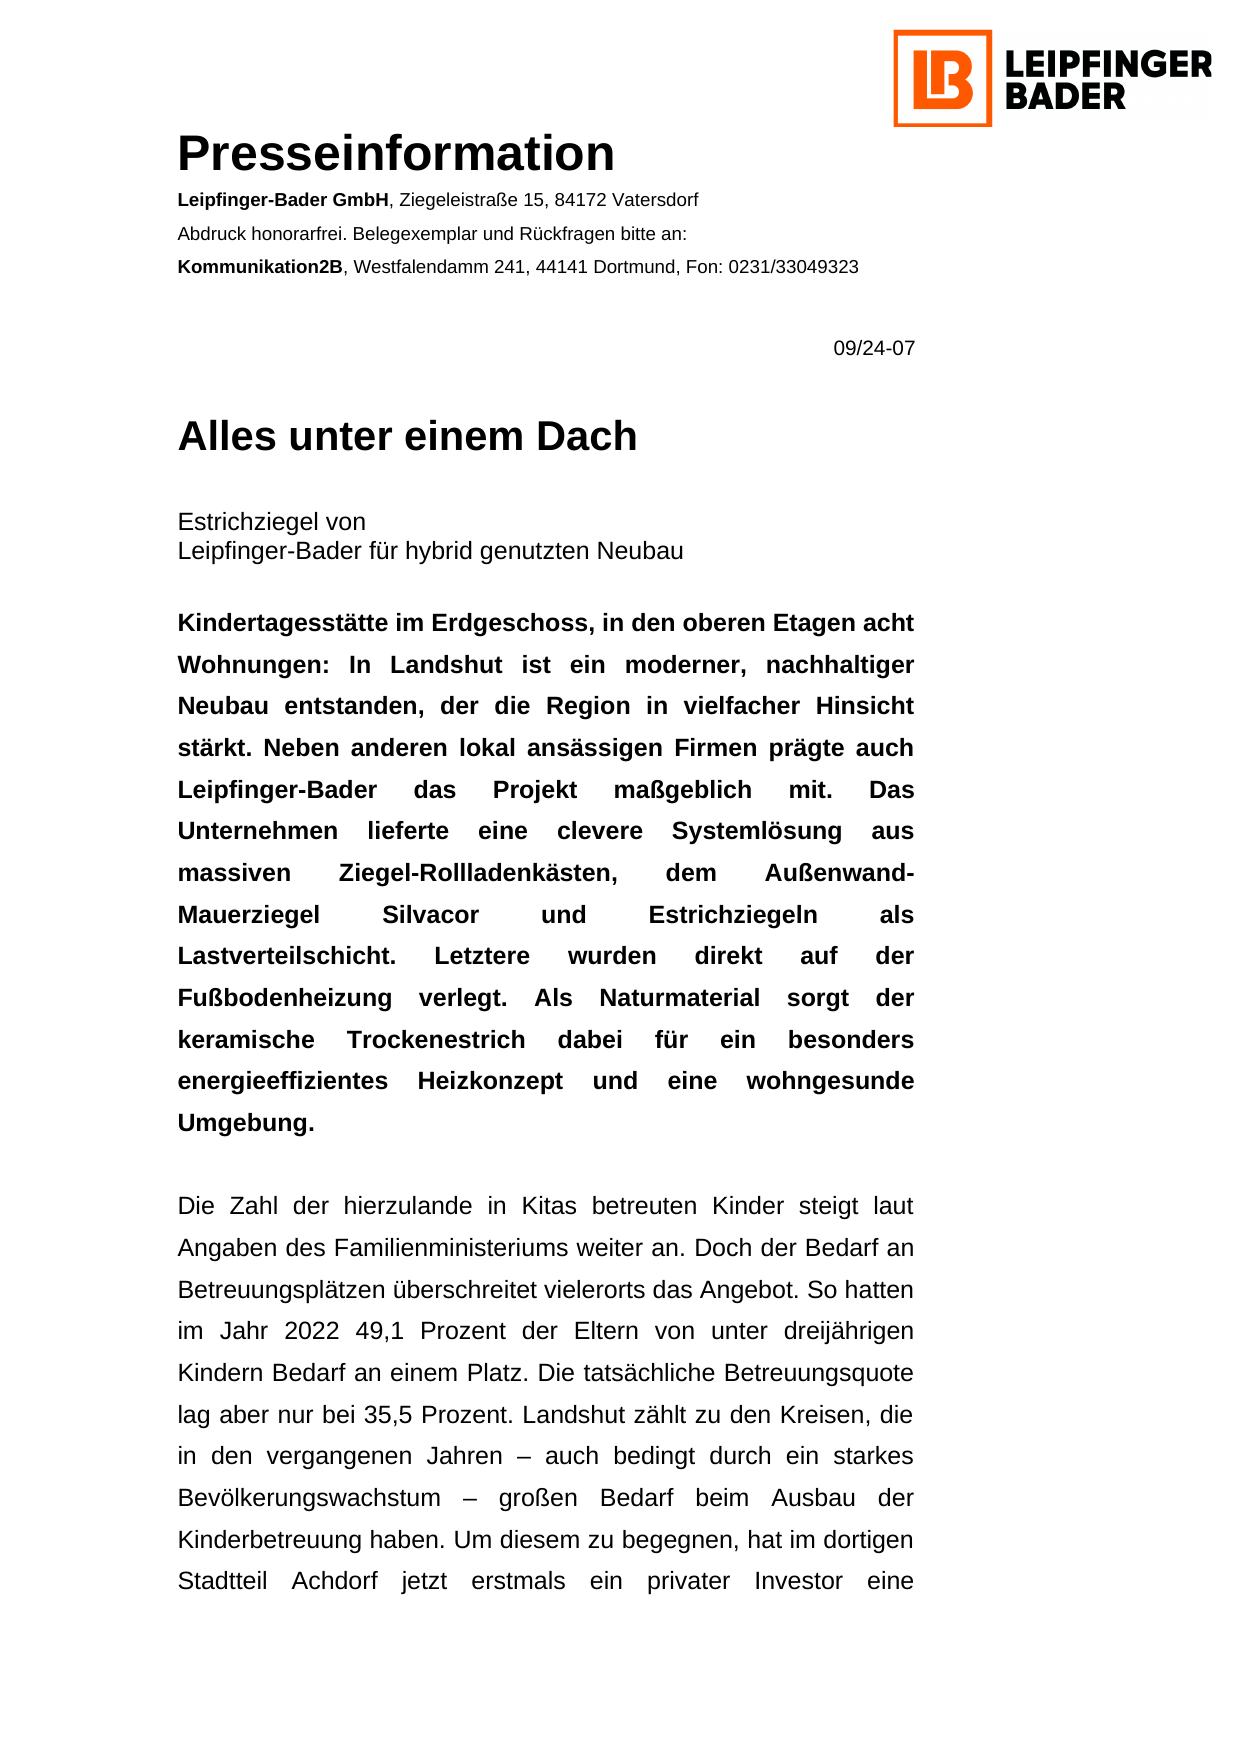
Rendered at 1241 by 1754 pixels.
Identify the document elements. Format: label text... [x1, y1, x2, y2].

text Kindertagesstätte im Erdgeschoss, in den oberen Etagen acht Wohnungen: In Landshut ist ein moderner, nachhaltiger Neubau entstanden, der die Region in vielfacher Hinsicht stärkt. Neben anderen lokal ansässigen Firmen prägte auch Leipfinger-Bader das Projekt maßgeblich mit. Das Unternehmen lieferte eine clevere Systemlösung aus massiven Ziegel-Rollladenkästen, dem Außenwand-Mauerziegel Silvacor und Estrichziegeln als Lastverteilschicht. Letztere wurden direkt auf der Fußbodenheizung verlegt. Als Naturmaterial sorgt der keramische Trockenestrich dabei für ein besonders energieeffizientes Heizkonzept und eine wohngesunde Umgebung. [177, 598, 915, 1140]
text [177, 1181, 915, 1598]
text 09/24-07 [177, 322, 915, 363]
text Alles unter einem Dach [177, 411, 915, 459]
text Leipfinger-Bader für hybrid genutzten Neubau [177, 536, 915, 564]
text Kommunikation2B, Westfalendamm 241, 44141 Dortmund, Fon: 0231/33049323 [177, 247, 915, 280]
text Abdruck honorarfrei. Belegexemplar und Rückfragen bitte an: [177, 213, 915, 247]
text Leipfinger-Bader GmbH, Ziegeleistraße 15, 84172 Vatersdorf [177, 180, 915, 213]
picture [892, 29, 1212, 126]
text Estrichziegel von [177, 507, 915, 536]
text Presseinformation [177, 130, 915, 180]
